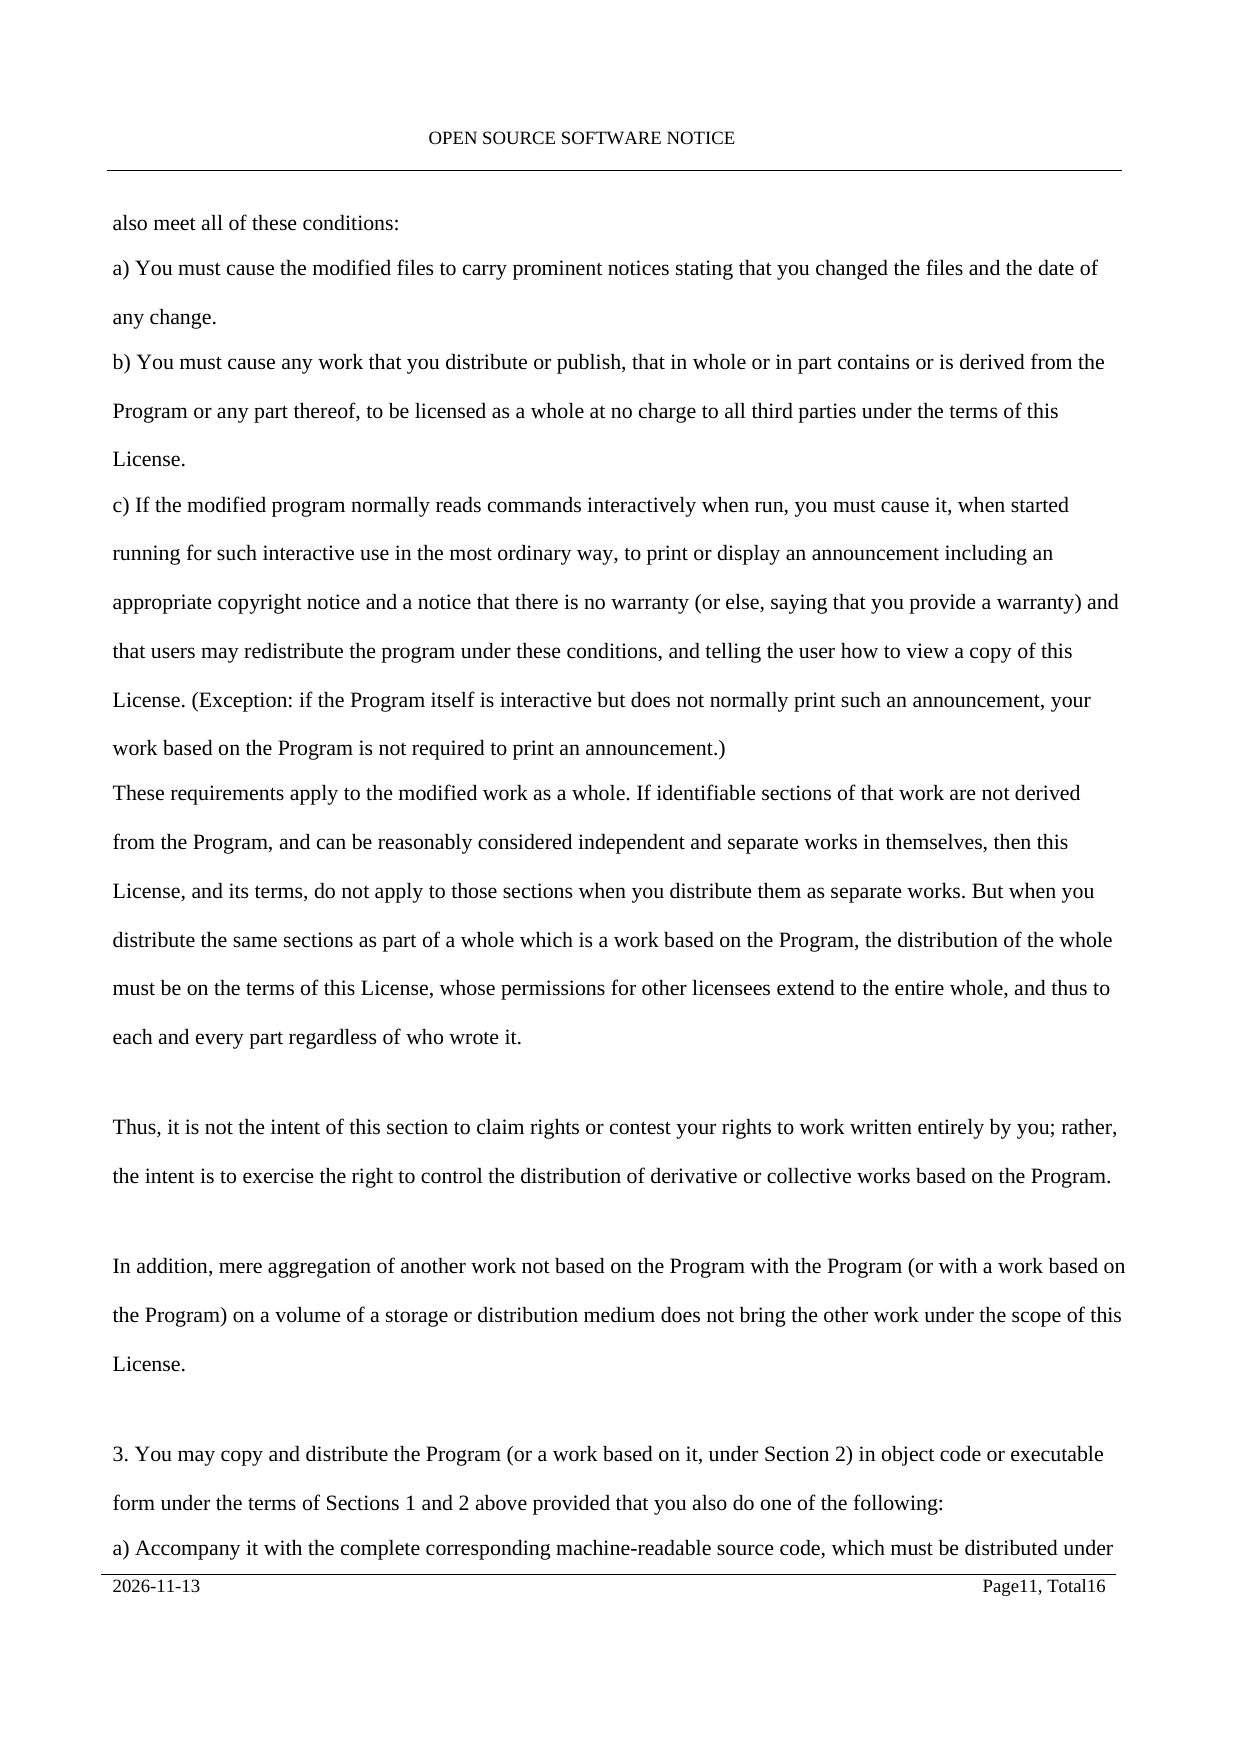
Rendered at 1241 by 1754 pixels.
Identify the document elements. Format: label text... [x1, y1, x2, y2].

text These requirements apply to the modified work as a whole. If identifiable sections of that work are not derived from the Program, and can be reasonably considered independent and separate works in themselves, then this License, and its terms, do not apply to those sections when you distribute them as separate works. But when you distribute the same sections as part of a whole which is a work based on the Program, the distribution of the whole must be on the terms of this License, whose permissions for other licensees extend to the entire whole, and thus to each and every part regardless of who wrote it. [112, 777, 1128, 1053]
text Thus, it is not the intent of this section to claim rights or contest your rights to work written entirely by you; rather, the intent is to exercise the right to control the distribution of derivative or collective works based on the Program. [112, 1111, 1128, 1192]
text 3. You may copy and distribute the Program (or a work based on it, under Section 2) in object code or executable form under the terms of Sections 1 and 2 above provided that you also do one of the following: [112, 1437, 1128, 1519]
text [112, 1531, 1128, 1564]
text In addition, mere aggregation of another work not based on the Program with the Program (or with a work based on the Program) on a volume of a storage or distribution medium does not bring the other work under the scope of this License. [112, 1250, 1128, 1380]
text a) You must cause the modified files to carry prominent notices stating that you changed the files and the date of any change. [112, 251, 1128, 333]
text b) You must cause any work that you distribute or publish, that in whole or in part contains or is derived from the Program or any part thereof, to be licensed as a whole at no charge to all third parties under the terms of this License. [112, 345, 1128, 475]
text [112, 206, 1128, 239]
text c) If the modified program normally reads commands interactively when run, you must cause it, when started running for such interactive use in the most ordinary way, to print or display an announcement including an appropriate copyright notice and a notice that there is no warranty (or else, saying that you provide a warranty) and that users may redistribute the program under these conditions, and telling the user how to view a copy of this License. (Exception: if the Program itself is interactive but does not normally print such an announcement, your work based on the Program is not required to print an announcement.) [112, 488, 1128, 764]
